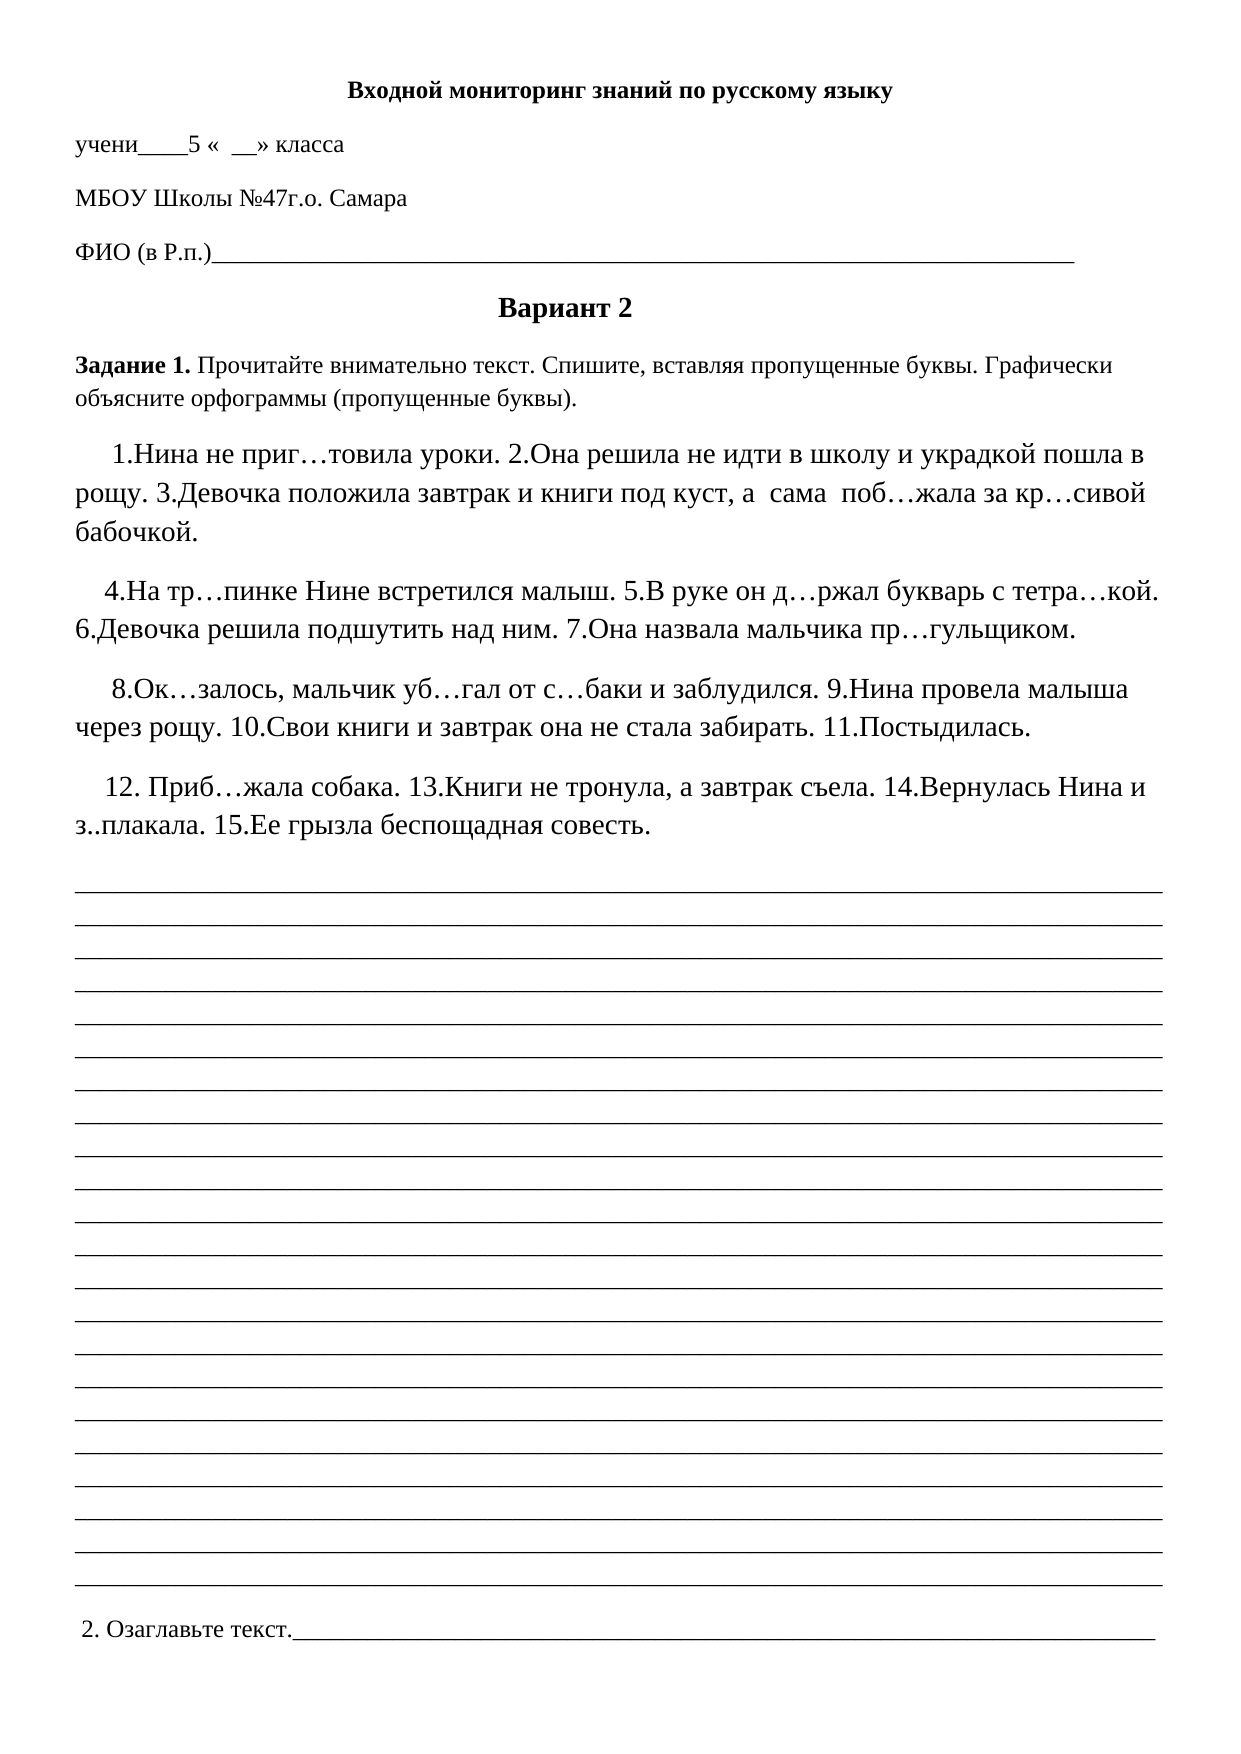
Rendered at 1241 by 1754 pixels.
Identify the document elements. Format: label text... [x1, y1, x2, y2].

text Входной мониторинг знаний по русскому языку [75, 75, 1165, 104]
text 12. Приб…жала собака. 13.Книги не тронула, а завтрак съела. 14.Вернулась Нина и з..плакала. 15.Ее грызла беспощадная совесть. [75, 769, 1165, 841]
text 1.Нина не приг…товила уроки. 2.Она решила не идти в школу и украдкой пошла в рощу. 3.Девочка положила завтрак и книги под куст, а сама поб…жала за кр…сивой бабочкой. [75, 437, 1165, 547]
text 8.Ок…залось, мальчик уб…гал от с…баки и заблудился. 9.Нина провела малыша через рощу. 10.Свои книги и завтрак она не стала забирать. 11.Постыдилась. [75, 671, 1165, 743]
text МБОУ Школы №47г.о. Самара [75, 183, 1165, 211]
text 2. Озаглавьте текст._____________________________________________________________________ [75, 1614, 1165, 1643]
text учени____5 « __» класса [75, 129, 1165, 158]
text __________________________________________________________________________________________________________________________________________________________________________________________________________________________________________________________________________________________________________________________________________________________________________________________________________________________________________________________________________________________________________________________________________________________________________________________________________________________________________________________________________________________________________________________________________________________________________________________________________________________________________________________________________________________________________________________________________________________________________________________________________________________________________________________________________________________________________________________________________________________________________________________________________________________________________________________________________________________________________________________________________________________________________________________________________________________________________________________________________________________________________________________________________________________________________________________________________________________________________________________________________________________________________________________________________________________________________________________________________________________________________________________________________________________________________________________________________________________________________________________ [75, 867, 1165, 1589]
text 4.На тр…пинке Нине встретился малыш. 5.В руке он д…ржал букварь с тетра…кой. 6.Девочка решила подшутить над ним. 7.Она назвала мальчика пр…гульщиком. [75, 573, 1165, 645]
text Вариант 2 [75, 290, 1165, 324]
text Задание 1. Прочитайте внимательно текст. Спишите, вставляя пропущенные буквы. Графически объясните орфограммы (пропущенные буквы). [75, 350, 1165, 412]
text ФИО (в Р.п.)_____________________________________________________________________ [75, 237, 1165, 265]
